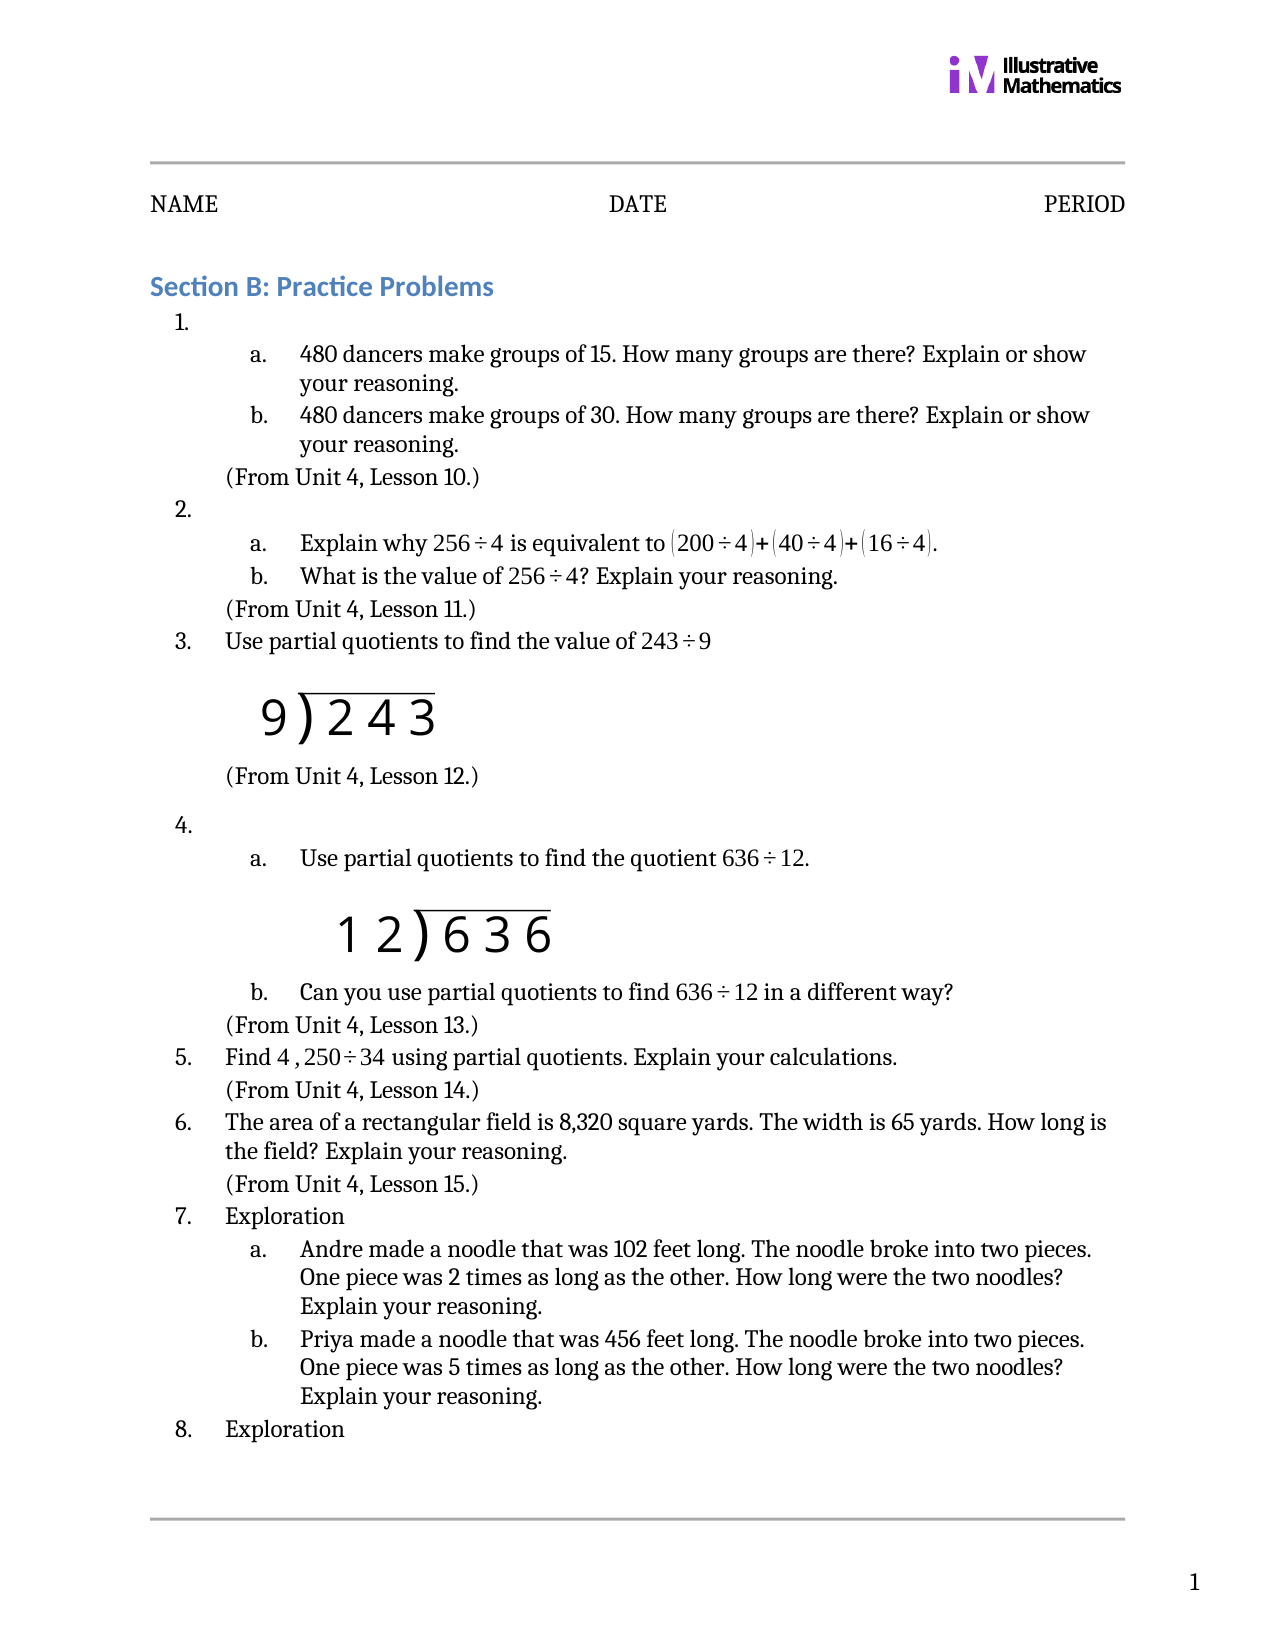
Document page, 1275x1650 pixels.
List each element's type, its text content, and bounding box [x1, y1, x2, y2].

list (From Unit 4, Lesson 13.) [175, 1011, 1125, 1039]
subtitle Section B: Practice Problems [150, 268, 1125, 304]
list Priya made a noodle that was 456 feet long. The noodle broke into two pieces. One piece was 5 times as long as the other. How long were the two noodles? Explain your reasoning. [250, 1324, 1125, 1411]
list Find using partial quotients. Explain your calculations. [175, 1043, 1125, 1072]
list (From Unit 4, Lesson 12.) [175, 762, 1125, 790]
list Exploration [175, 1414, 1125, 1443]
picture [243, 676, 623, 752]
list The area of a rectangular field is 8,320 square yards. The width is 65 yards. How long is the field? Explain your reasoning. [175, 1108, 1125, 1166]
list Exploration [175, 1202, 1125, 1231]
list Can you use partial quotients to find in a different way? [250, 978, 1125, 1007]
picture [318, 893, 739, 969]
list 480 dancers make groups of 15. How many groups are there? Explain or show your reasoning. [250, 340, 1125, 398]
list (From Unit 4, Lesson 14.) [175, 1076, 1125, 1104]
list Explain why is equivalent to . [250, 528, 1125, 558]
list 480 dancers make groups of 30. How many groups are there? Explain or show your reasoning. [250, 401, 1125, 459]
list (From Unit 4, Lesson 11.) [175, 594, 1125, 623]
list Andre made a noodle that was 102 feet long. The noodle broke into two pieces. One piece was 2 times as long as the other. How long were the two noodles? Explain your reasoning. [250, 1234, 1125, 1321]
list What is the value of ? Explain your reasoning. [250, 562, 1125, 591]
picture [949, 55, 1121, 93]
list (From Unit 4, Lesson 15.) [175, 1169, 1125, 1198]
list Use partial quotients to find the value of [175, 627, 1125, 656]
list (From Unit 4, Lesson 10.) [175, 463, 1125, 491]
list Use partial quotients to find the quotient . [250, 844, 1125, 872]
